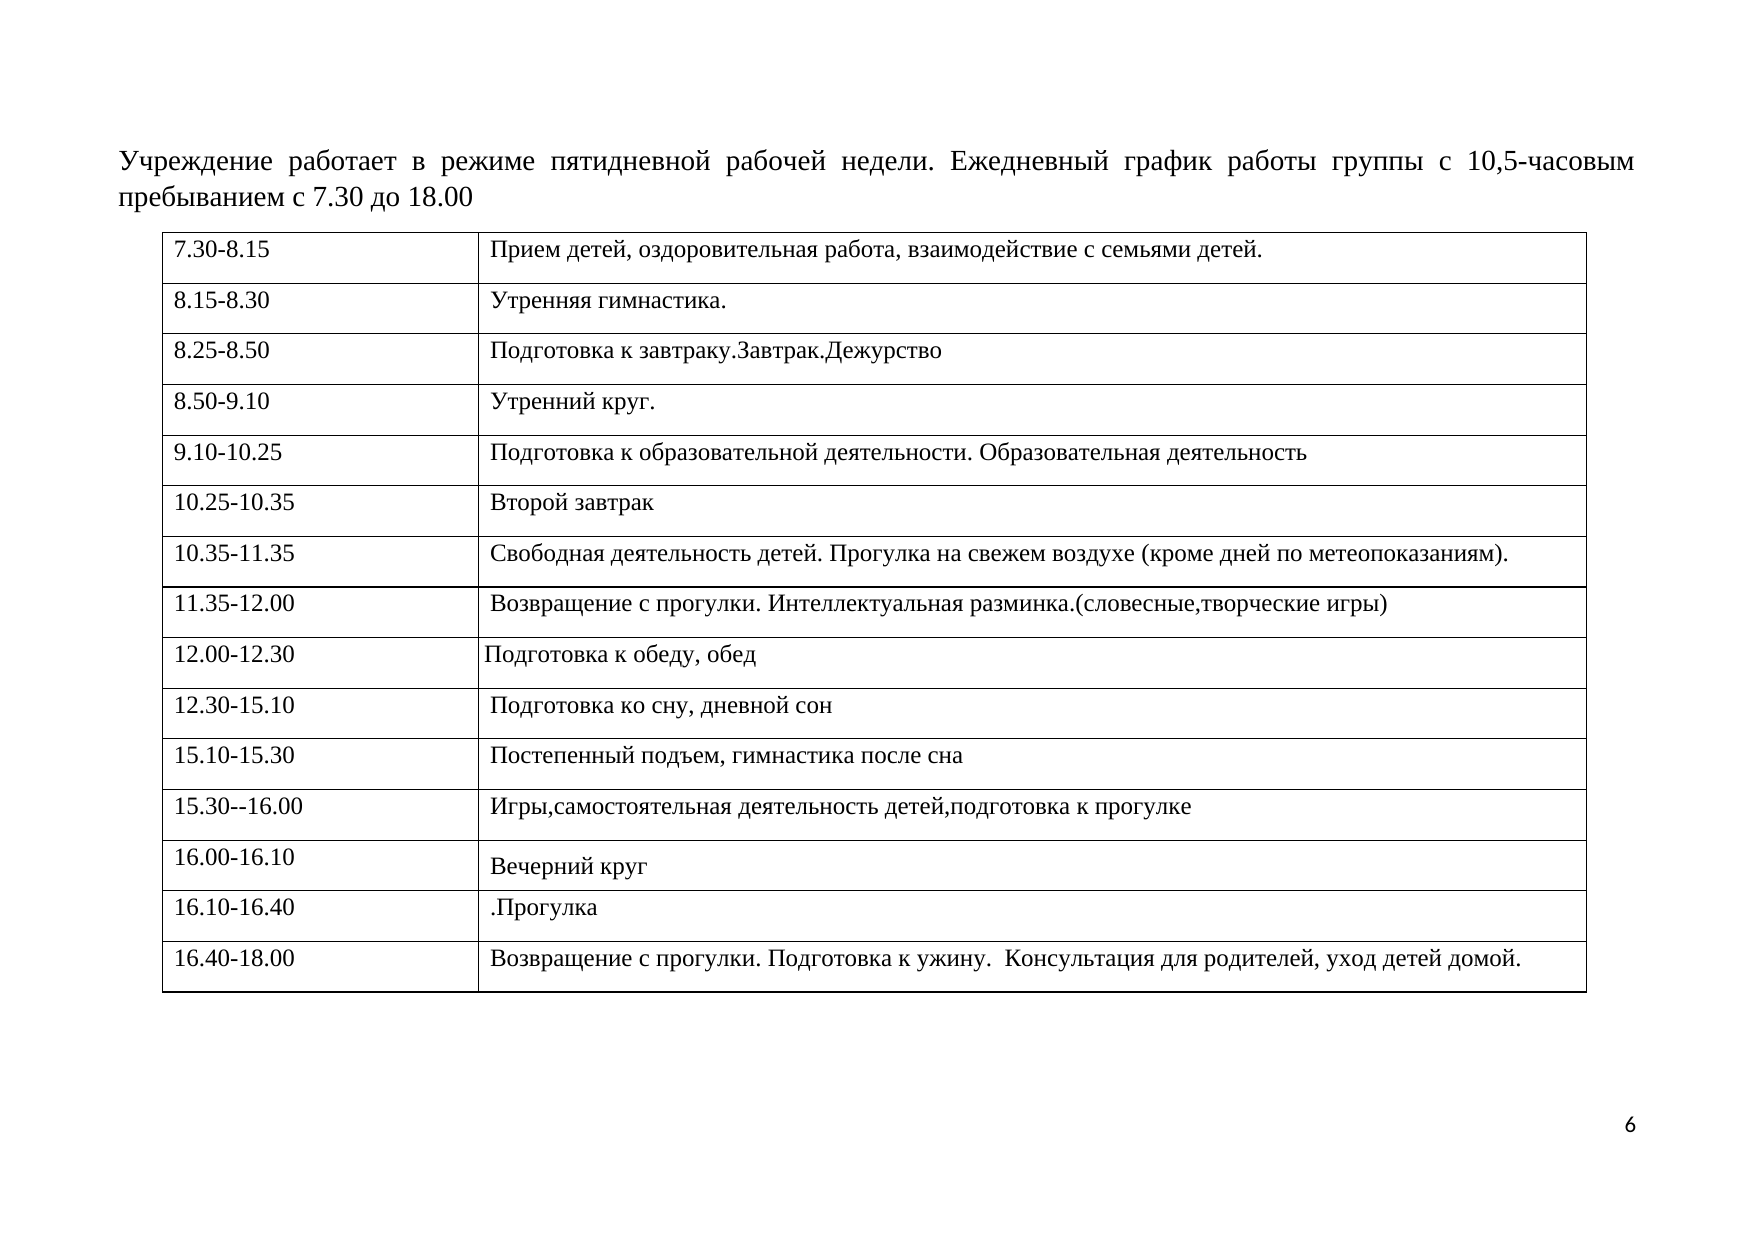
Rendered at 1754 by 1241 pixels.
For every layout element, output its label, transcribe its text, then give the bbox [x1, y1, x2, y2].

table_cell 16.10-16.40 [163, 891, 478, 941]
table_cell Подготовка к обеду, обед [479, 638, 1586, 688]
table_cell 15.10-15.30 [163, 739, 478, 789]
text Учреждение работает в режиме пятидневной рабочей недели. Ежедневный график работы группы с 10,5-часовым пребыванием с 7.30 до 18.00 [118, 143, 1636, 213]
table_header Прием детей, оздоровительная работа, взаимодействие с семьями детей. [479, 233, 1586, 283]
table_cell Второй завтрак [479, 486, 1586, 536]
table_cell 12.00-12.30 [163, 638, 478, 688]
table_cell Подготовка к завтраку.Завтрак.Дежурство [479, 334, 1586, 384]
table_cell Возвращение с прогулки. Подготовка к ужину. Консультация для родителей, уход детей домой. [479, 942, 1586, 991]
table_cell 16.40-18.00 [163, 942, 478, 991]
table_cell Подготовка к образовательной деятельности. Образовательная деятельность [479, 436, 1586, 485]
table_cell 8.50-9.10 [163, 385, 478, 434]
table_cell Подготовка ко сну, дневной сон [479, 689, 1586, 738]
table_cell 10.35-11.35 [163, 537, 478, 586]
table_cell Постепенный подъем, гимнастика после сна [479, 739, 1586, 789]
table_cell 12.30-15.10 [163, 689, 478, 738]
table_cell Вечерний круг [479, 841, 1586, 890]
table_cell Возвращение с прогулки. Интеллектуальная разминка.(словесные,творческие игры) [479, 588, 1586, 637]
table_cell 11.35-12.00 [163, 588, 478, 637]
table_header 7.30-8.15 [163, 233, 478, 283]
table_cell 8.25-8.50 [163, 334, 478, 384]
table_cell 9.10-10.25 [163, 436, 478, 485]
table_cell 8.15-8.30 [163, 284, 478, 333]
table_cell Свободная деятельность детей. Прогулка на свежем воздухе (кроме дней по метеопоказаниям). [479, 537, 1586, 586]
table_cell Утренняя гимнастика. [479, 284, 1586, 333]
table_cell 16.00-16.10 [163, 841, 478, 890]
table_cell .Прогулка [479, 891, 1586, 941]
table_cell 15.30--16.00 [163, 790, 478, 839]
table_cell Утренний круг. [479, 385, 1586, 434]
table_cell 10.25-10.35 [163, 486, 478, 536]
table_cell Игры,самостоятельная деятельность детей,подготовка к прогулке [479, 790, 1586, 839]
